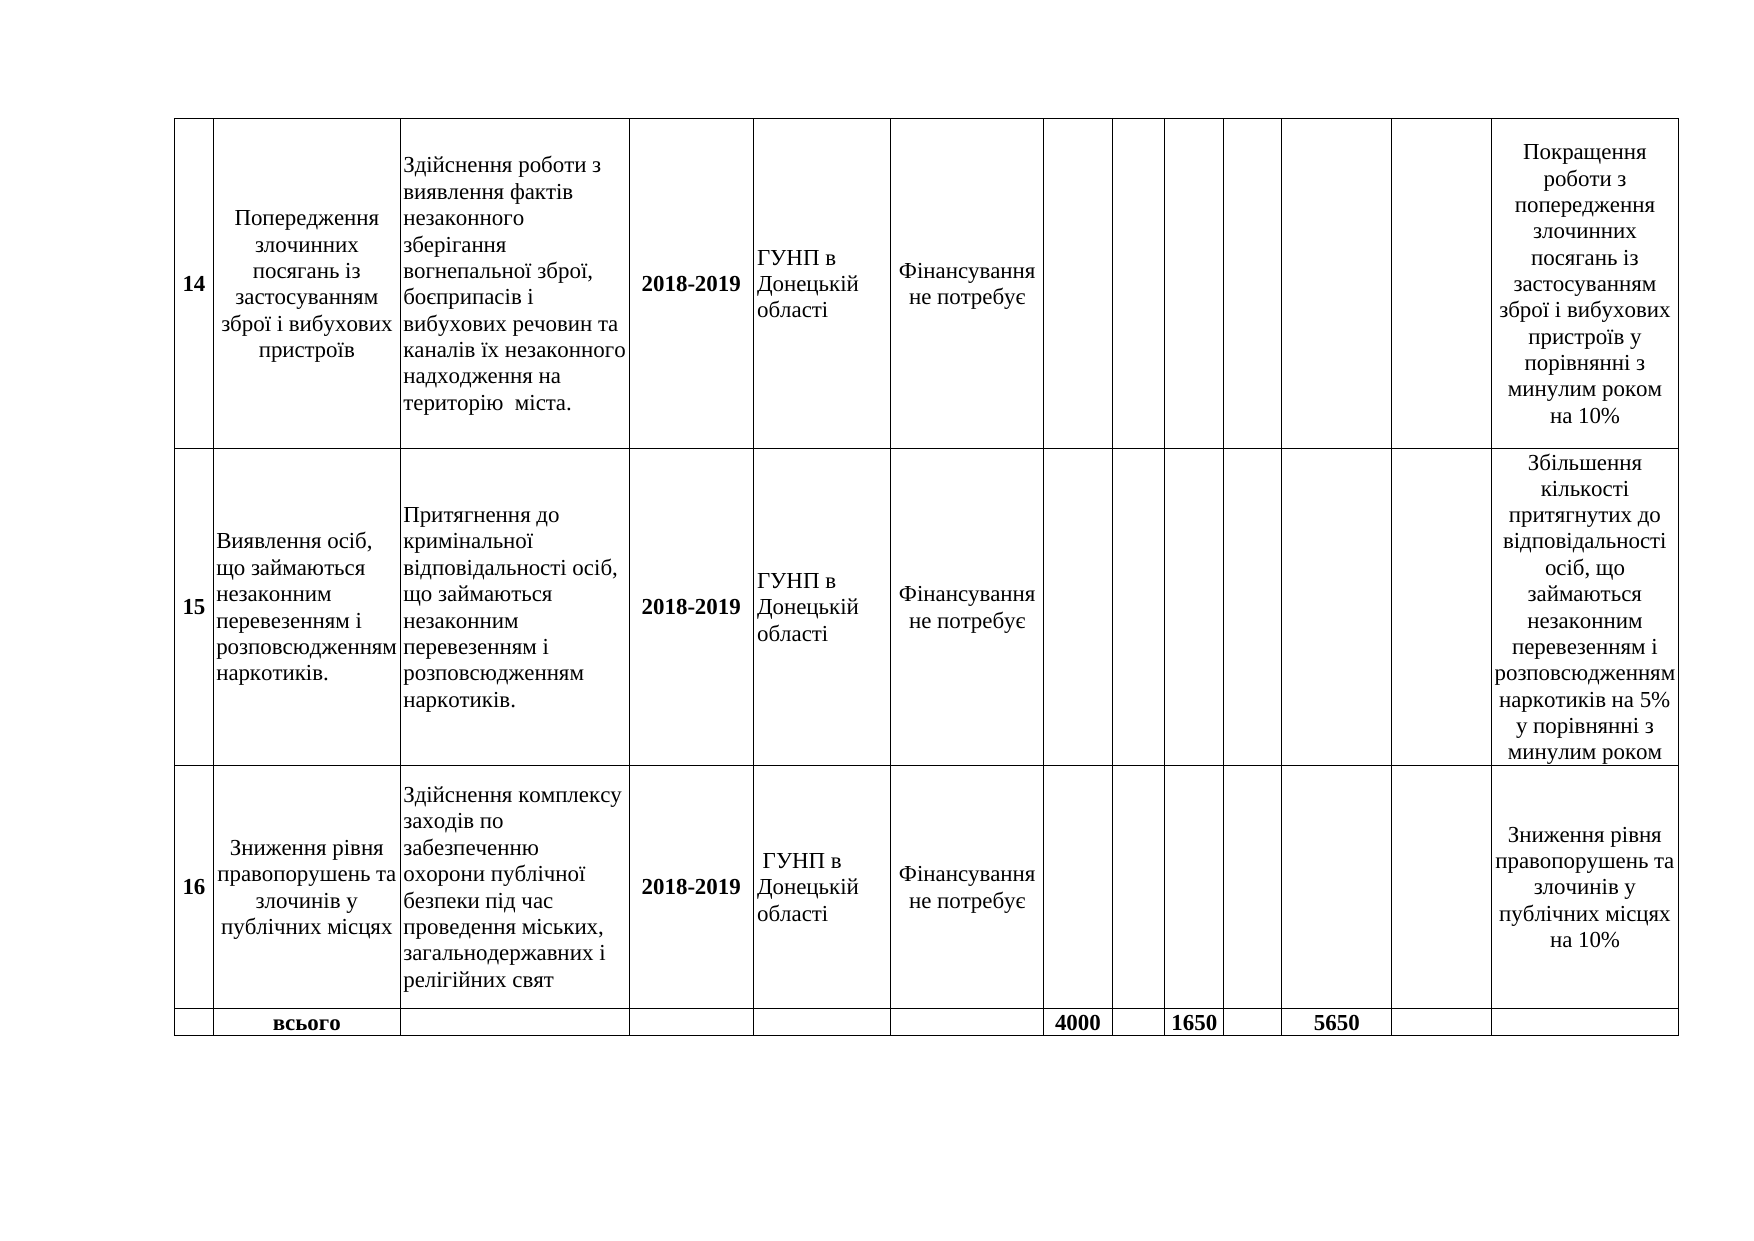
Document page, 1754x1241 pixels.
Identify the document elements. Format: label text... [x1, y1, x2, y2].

table_cell [630, 1009, 753, 1035]
table_cell [1044, 766, 1112, 1007]
table_cell Збільшення кількості притягнутих до відповідальності осіб, що займаються незаконним перевезенням і розповсюдженням наркотиків на 5% у порівнянні з минулим роком [1492, 449, 1678, 765]
table_cell 1650 [1165, 1009, 1223, 1035]
table_cell [1282, 119, 1391, 447]
table_cell Зниження рівня правопорушень та злочинів у публічних місцях на 10% [1492, 766, 1678, 1007]
table_cell 2018-2019 [630, 119, 753, 447]
table_cell 4000 [1044, 1009, 1112, 1035]
table_cell [1044, 449, 1112, 765]
table_cell [175, 1009, 213, 1035]
table_cell Виявлення осіб, що займаються незаконним перевезенням і розповсюдженням наркотиків. [214, 449, 400, 765]
table_cell Зниження рівня правопорушень та злочинів у публічних місцях [214, 766, 400, 1007]
table_cell [1224, 449, 1281, 765]
table_cell Фінансування не потребує [891, 766, 1043, 1007]
table_cell [1113, 766, 1164, 1007]
table_cell [1492, 1009, 1678, 1035]
table_cell [1282, 449, 1391, 765]
table_cell [1113, 119, 1164, 447]
table_cell всього [214, 1009, 400, 1035]
table_cell 16 [175, 766, 213, 1007]
table_cell [1392, 1009, 1491, 1035]
table_cell [1392, 766, 1491, 1007]
table_cell 15 [175, 449, 213, 765]
table_cell [1224, 1009, 1281, 1035]
table_cell [1224, 766, 1281, 1007]
table_cell [1282, 766, 1391, 1007]
table_cell Здійснення комплексу заходів по забезпеченню охорони публічної безпеки під час проведення міських, загальнодержавних і релігійних свят [401, 766, 629, 1007]
table_cell [754, 1009, 890, 1035]
table_cell Фінансування не потребує [891, 449, 1043, 765]
table_cell [1392, 119, 1491, 447]
table_cell [1165, 766, 1223, 1007]
table_cell 2018-2019 [630, 766, 753, 1007]
table_cell 14 [175, 119, 213, 447]
table_cell [1113, 1009, 1164, 1035]
table_cell [1044, 119, 1112, 447]
table_cell Притягнення до кримінальної відповідальності осіб, що займаються незаконним перевезенням і розповсюдженням наркотиків. [401, 449, 629, 765]
table_cell Здійснення роботи з виявлення фактів незаконного зберігання вогнепальної зброї, боєприпасів і вибухових речовин та каналів їх незаконного надходження на територію міста. [401, 119, 629, 447]
table_cell [1224, 119, 1281, 447]
table_cell [401, 1009, 629, 1035]
table_cell Попередження злочинних посягань із застосуванням зброї і вибухових пристроїв [214, 119, 400, 447]
table_cell Покращення роботи з попередження злочинних посягань із застосуванням зброї і вибухових пристроїв у порівнянні з минулим роком на 10% [1492, 119, 1678, 447]
table_cell [1113, 449, 1164, 765]
table_cell [1392, 449, 1491, 765]
table_cell Фінансування не потребує [891, 119, 1043, 447]
table_cell 2018-2019 [630, 449, 753, 765]
table_cell [1165, 449, 1223, 765]
table_cell [1165, 119, 1223, 447]
table_cell 5650 [1282, 1009, 1391, 1035]
table_cell ГУНП в Донецькій області [754, 119, 890, 447]
table_cell ГУНП в Донецькій області [754, 766, 890, 1007]
table_cell [891, 1009, 1043, 1035]
table_cell ГУНП в Донецькій області [754, 449, 890, 765]
